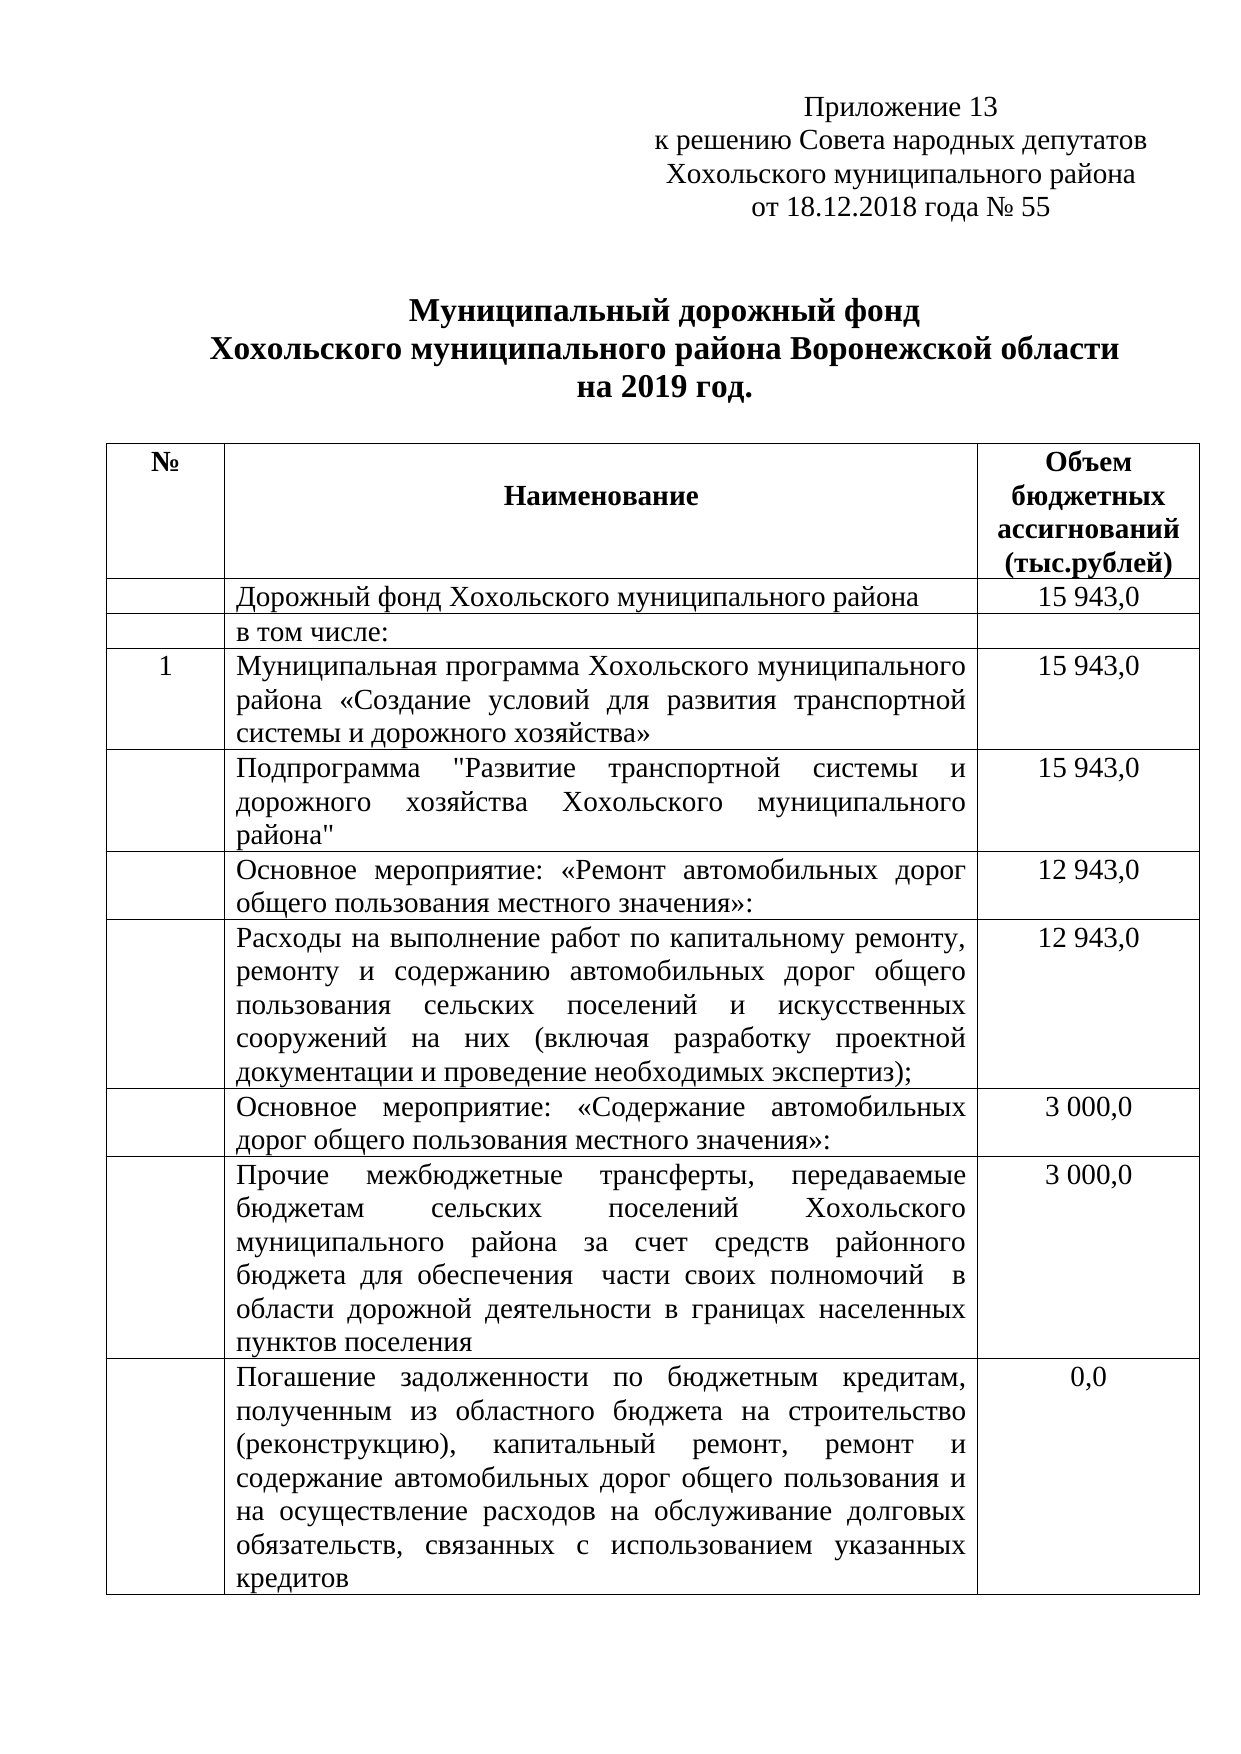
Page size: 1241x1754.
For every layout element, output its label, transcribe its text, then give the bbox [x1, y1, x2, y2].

table_cell 15 943,0 [978, 750, 1199, 851]
table_cell [107, 852, 224, 919]
table_header Наименование [225, 444, 977, 578]
table_cell Прочие межбюджетные трансферты, передаваемые бюджетам сельских поселений Хохольского муниципального района за счет средств районного бюджета для обеспечения части своих полномочий в области дорожной деятельности в границах населенных пунктов поселения [225, 1157, 977, 1358]
table_cell 15 943,0 [978, 579, 1199, 613]
table_cell 3 000,0 [978, 1157, 1199, 1358]
text на 2019 год. [177, 366, 1152, 405]
table_cell Подпрограмма "Развитие транспортной системы и дорожного хозяйства Хохольского муниципального района" [225, 750, 977, 851]
table_cell Погашение задолженности по бюджетным кредитам, полученным из областного бюджета на строительство (реконструкцию), капитальный ремонт, ремонт и содержание автомобильных дорог общего пользования и на осуществление расходов на обслуживание долговых обязательств, связанных с использованием указанных кредитов [225, 1359, 977, 1594]
table_cell Расходы на выполнение работ по капитальному ремонту, ремонту и содержанию автомобильных дорог общего пользования сельских поселений и искусственных сооружений на них (включая разработку проектной документации и проведение необходимых экспертиз); [225, 920, 977, 1088]
text Приложение 13 к решению Совета народных депутатов [650, 89, 1152, 156]
table_cell Дорожный фонд Хохольского муниципального района [225, 579, 977, 613]
table_cell [107, 614, 224, 647]
table_cell 15 943,0 [978, 649, 1199, 749]
table_cell [107, 1089, 224, 1156]
table_cell [107, 920, 224, 1088]
table_header № [107, 444, 224, 578]
table_cell [107, 579, 224, 613]
table_header Объем бюджетных ассигнований (тыс.рублей) [978, 444, 1199, 578]
table_cell 12 943,0 [978, 920, 1199, 1088]
table_cell 0,0 [978, 1359, 1199, 1594]
text Муниципальный дорожный фонд [177, 290, 1152, 328]
table_cell 1 [107, 649, 224, 749]
table_cell [107, 1157, 224, 1358]
table_cell Основное мероприятие: «Ремонт автомобильных дорог общего пользования местного значения»: [225, 852, 977, 919]
text Хохольского муниципального района [650, 156, 1152, 189]
text от 18.12.2018 года № 55 [650, 189, 1152, 223]
table_cell [978, 614, 1199, 647]
text Хохольского муниципального района Воронежской области [177, 328, 1152, 366]
table_cell [107, 1359, 224, 1594]
table_cell Муниципальная программа Хохольского муниципального района «Создание условий для развития транспортной системы и дорожного хозяйства» [225, 649, 977, 749]
table_cell [107, 750, 224, 851]
table_cell 3 000,0 [978, 1089, 1199, 1156]
table_cell в том числе: [225, 614, 977, 647]
table_cell Основное мероприятие: «Содержание автомобильных дорог общего пользования местного значения»: [225, 1089, 977, 1156]
table_cell 12 943,0 [978, 852, 1199, 919]
